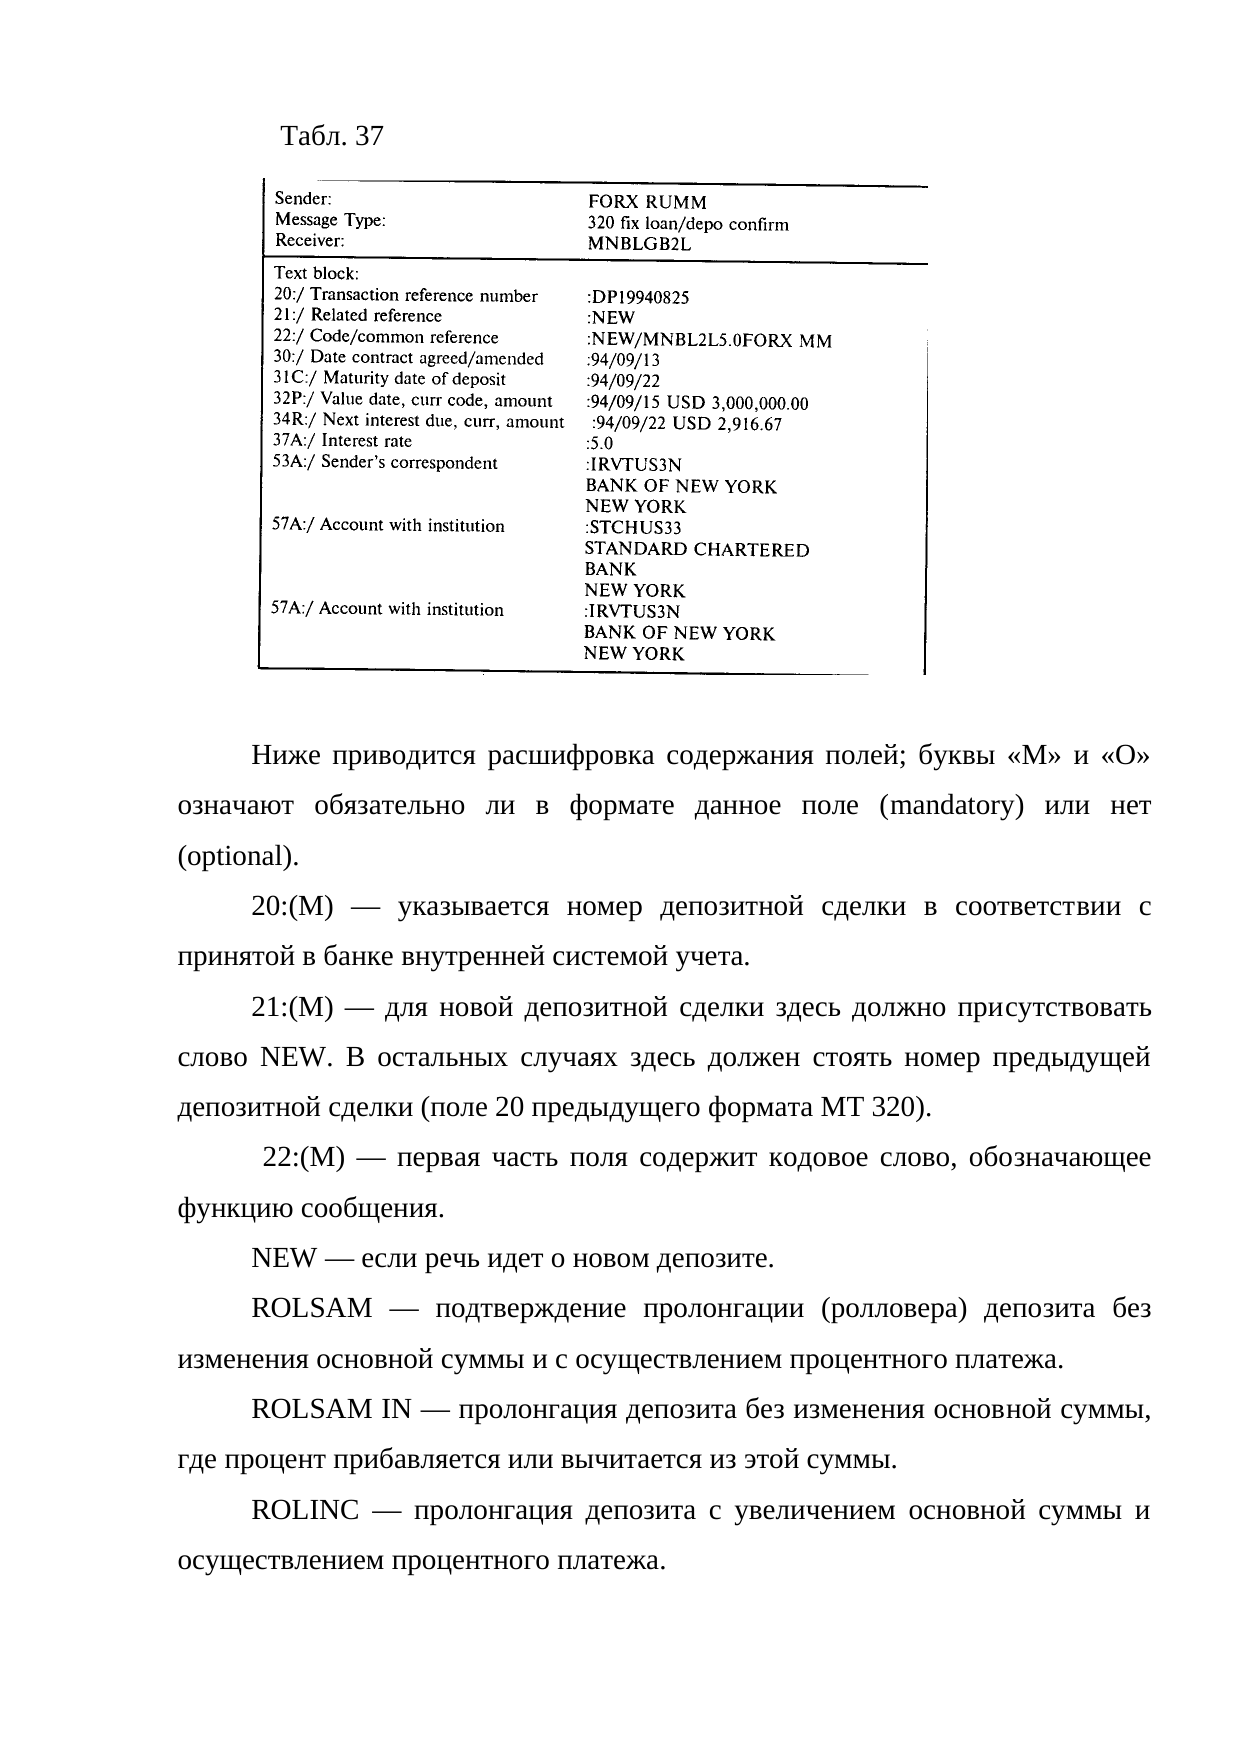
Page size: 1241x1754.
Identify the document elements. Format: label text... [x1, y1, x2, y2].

text 22:(М) — первая часть поля содержит кодовое слово, обозначающее функцию сообщения. [177, 1139, 1152, 1223]
picture [251, 168, 928, 675]
text ROLSAM IN — пролонгация депозита без изменения основной суммы, где процент прибавляется или вычитается из этой суммы. [177, 1391, 1152, 1475]
text 21:(М) — для новой депозитной сделки здесь должно присутствовать слово NEW. В остальных случаях здесь должен стоять номер предыдущей депозитной сделки (поле 20 предыдущего формата МТ 320). [177, 989, 1152, 1123]
text ROLSAM — подтверждение пролонгации (ролловера) депозита без изменения основной суммы и с осуществлением процентного платежа. [177, 1291, 1152, 1374]
text NEW — если речь идет о новом депозите. [177, 1240, 1152, 1274]
text ROLINC — пролонгация депозита с увеличением основной суммы и осуществлением процентного платежа. [177, 1492, 1152, 1576]
text 20:(М) — указывается номер депозитной сделки в соответствии с принятой в банке внутренней системой учета. [177, 888, 1152, 972]
text Табл. 37 [206, 118, 1152, 152]
text Ниже приводится расшифровка содержания полей; буквы «М» и «О» означают обязательно ли в формате данное поле (mandatory) или нет (optional). [177, 737, 1152, 871]
